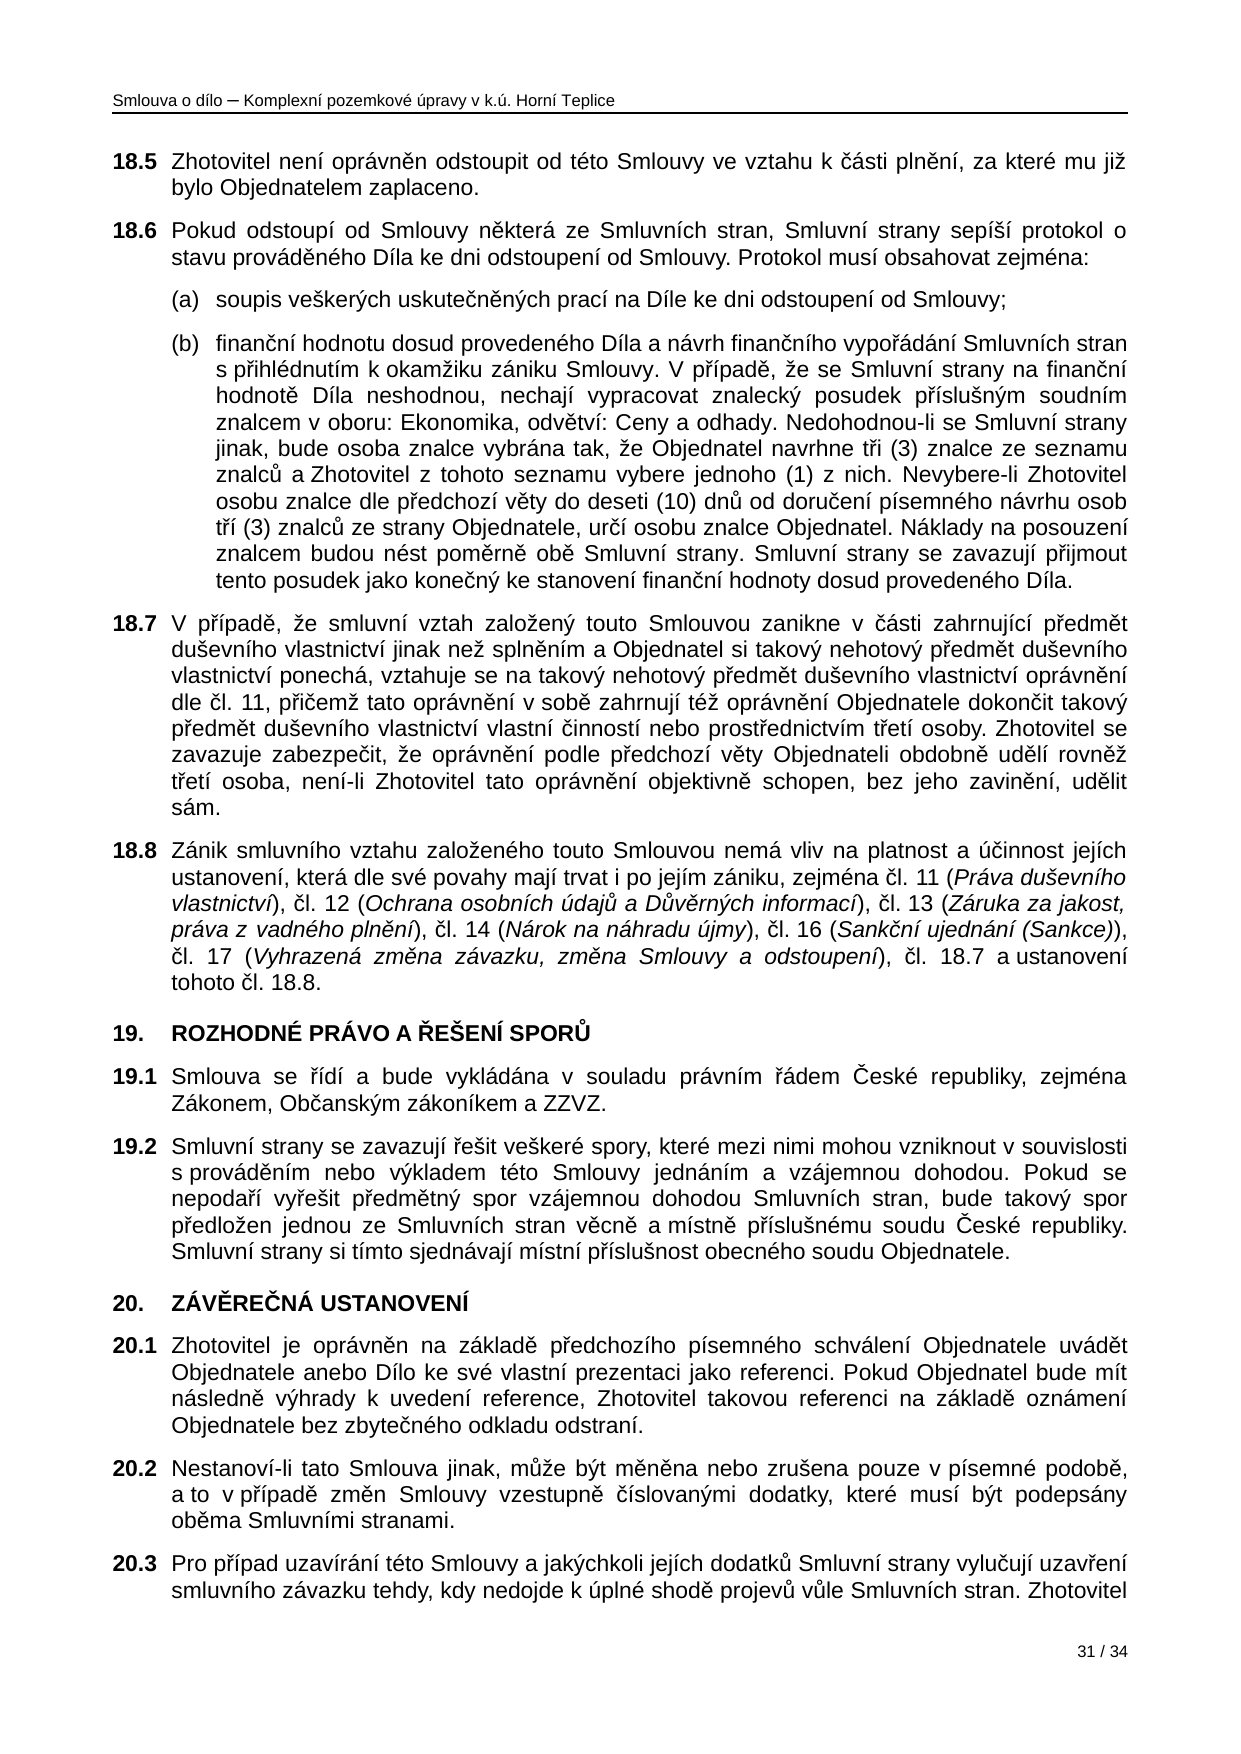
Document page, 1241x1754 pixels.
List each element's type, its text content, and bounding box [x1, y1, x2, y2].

text Pokud odstoupí od Smlouvy některá ze Smluvních stran, Smluvní strany sepíší protokol o stavu prováděného Díla ke dni odstoupení od Smlouvy. Protokol musí obsahovat zejména: [112, 217, 1128, 270]
list soupis veškerých uskutečněných prací na Díle ke dni odstoupení od Smlouvy; [171, 286, 1128, 313]
list finanční hodnotu dosud provedeného Díla a návrh finančního vypořádání Smluvních stran s přihlédnutím k okamžiku zániku Smlouvy. V případě, že se Smluvní strany na finanční hodnotě Díla neshodnou, nechají vypracovat znalecký posudek příslušným soudním znalcem v oboru: Ekonomika, odvětví: Ceny a odhady. Nedohodnou-li se Smluvní strany jinak, bude osoba znalce vybrána tak, že Objednatel navrhne tři (3) znalce ze seznamu znalců a Zhotovitel z tohoto seznamu vybere jednoho (1) z nich. Nevybere-li Zhotovitel osobu znalce dle předchozí věty do deseti (10) dnů od doručení písemného návrhu osob tří (3) znalců ze strany Objednatele, určí osobu znalce Objednatel. Náklady na posouzení znalcem budou nést poměrně obě Smluvní strany. Smluvní strany se zavazují přijmout tento posudek jako konečný ke stanovení finanční hodnoty dosud provedeného Díla. [171, 329, 1128, 593]
text Rozhodné právo a řešení sporů [112, 1020, 1128, 1047]
text Smluvní strany se zavazují řešit veškeré spory, které mezi nimi mohou vzniknout v souvislosti s prováděním nebo výkladem této Smlouvy jednáním a vzájemnou dohodou. Pokud se nepodaří vyřešit předmětný spor vzájemnou dohodou Smluvních stran, bude takový spor předložen jednou ze Smluvních stran věcně a místně příslušnému soudu České republiky. Smluvní strany si tímto sjednávají místní příslušnost obecného soudu Objednatele. [112, 1133, 1128, 1264]
text Zhotovitel je oprávněn na základě předchozího písemného schválení Objednatele uvádět Objednatele anebo Dílo ke své vlastní prezentaci jako referenci. Pokud Objednatel bude mít následně výhrady k uvedení reference, Zhotovitel takovou referenci na základě oznámení Objednatele bez zbytečného odkladu odstraní. [112, 1332, 1128, 1438]
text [112, 1550, 1128, 1603]
text Nestanoví-li tato Smlouva jinak, může být měněna nebo zrušena pouze v písemné podobě, a to v případě změn Smlouvy vzestupně číslovanými dodatky, které musí být podepsány oběma Smluvními stranami. [112, 1454, 1128, 1534]
text Smlouva se řídí a bude vykládána v souladu právním řádem České republiky, zejména Zákonem, Občanským zákoníkem a ZZVZ. [112, 1063, 1128, 1116]
text Zánik smluvního vztahu založeného touto Smlouvou nemá vliv na platnost a účinnost jejích ustanovení, která dle své povahy mají trvat i po jejím zániku, zejména čl. 11 (Práva duševního vlastnictví), čl. 12 (Ochrana osobních údajů a Důvěrných informací), čl. 13 (Záruka za jakost, práva z vadného plnění), čl. 14 (Nárok na náhradu újmy), čl. 16 (Sankční ujednání (Sankce)), čl. 17 (Vyhrazená změna závazku, změna Smlouvy a odstoupení), čl. 18.7 a ustanovení tohoto čl. 18.8. [112, 837, 1128, 995]
text Závěrečná ustanovení [112, 1289, 1128, 1316]
text Zhotovitel není oprávněn odstoupit od této Smlouvy ve vztahu k části plnění, za které mu již bylo Objednatelem zaplaceno. [112, 148, 1128, 200]
text V případě, že smluvní vztah založený touto Smlouvou zanikne v části zahrnující předmět duševního vlastnictví jinak než splněním a Objednatel si takový nehotový předmět duševního vlastnictví ponechá, vztahuje se na takový nehotový předmět duševního vlastnictví oprávnění dle čl. 11, přičemž tato oprávnění v sobě zahrnují též oprávnění Objednatele dokončit takový předmět duševního vlastnictví vlastní činností nebo prostřednictvím třetí osoby. Zhotovitel se zavazuje zabezpečit, že oprávnění podle předchozí věty Objednateli obdobně udělí rovněž třetí osoba, není-li Zhotovitel tato oprávnění objektivně schopen, bez jeho zavinění, udělit sám. [112, 610, 1128, 821]
